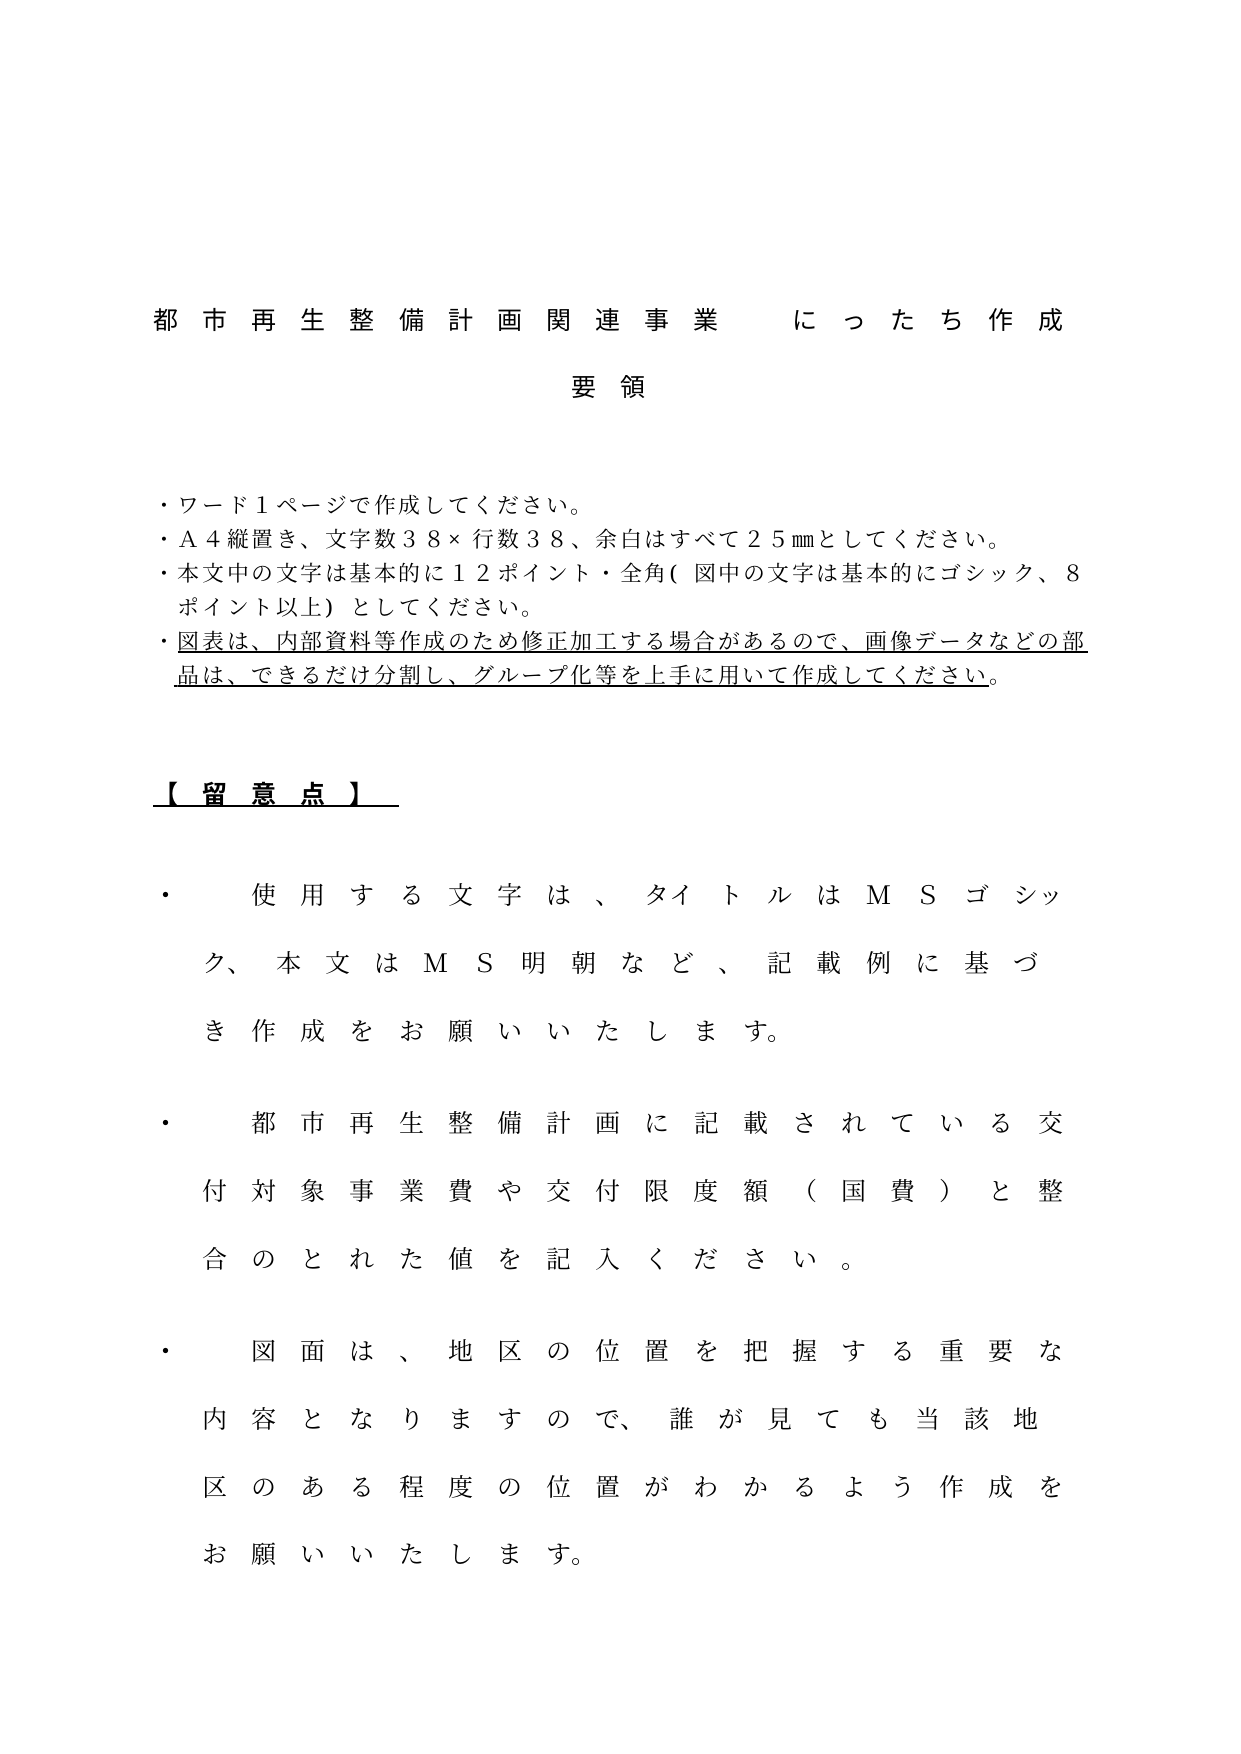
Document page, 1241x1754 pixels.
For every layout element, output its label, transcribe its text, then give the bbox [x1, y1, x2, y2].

text ・図表は、内部資料等作成のため修正加工する場合があるので、画像データなどの部品は、できるだけ分割し、グループ化等を上手に用いて作成してください。 [153, 623, 1087, 691]
list 図面は、地区の位置を把握する重要な内容となりますので、誰が見ても当該地区のある程度の位置がわかるよう作成をお願いいたします。 [153, 1316, 1087, 1587]
text 【留意点】 [153, 758, 1087, 826]
text 都市再生整備計画関連事業 にったち作成要領 [153, 284, 1087, 420]
text ・ワード１ページで作成してください。 [153, 488, 1087, 521]
text ・本文中の文字は基本的に１２ポイント・全角(図中の文字は基本的にゴシック、８ポイント以上)としてください。 [153, 555, 1087, 623]
text ・Ａ４縦置き、文字数３８×行数３８、余白はすべて２５㎜としてください。 [153, 521, 1087, 555]
list 使用する文字は、タイトルはＭＳゴシック、本文はＭＳ明朝など、記載例に基づき作成をお願いいたします。 [153, 860, 1087, 1063]
list 都市再生整備計画に記載されている交付対象事業費や交付限度額（国費）と整合のとれた値を記入ください。 [153, 1088, 1087, 1291]
